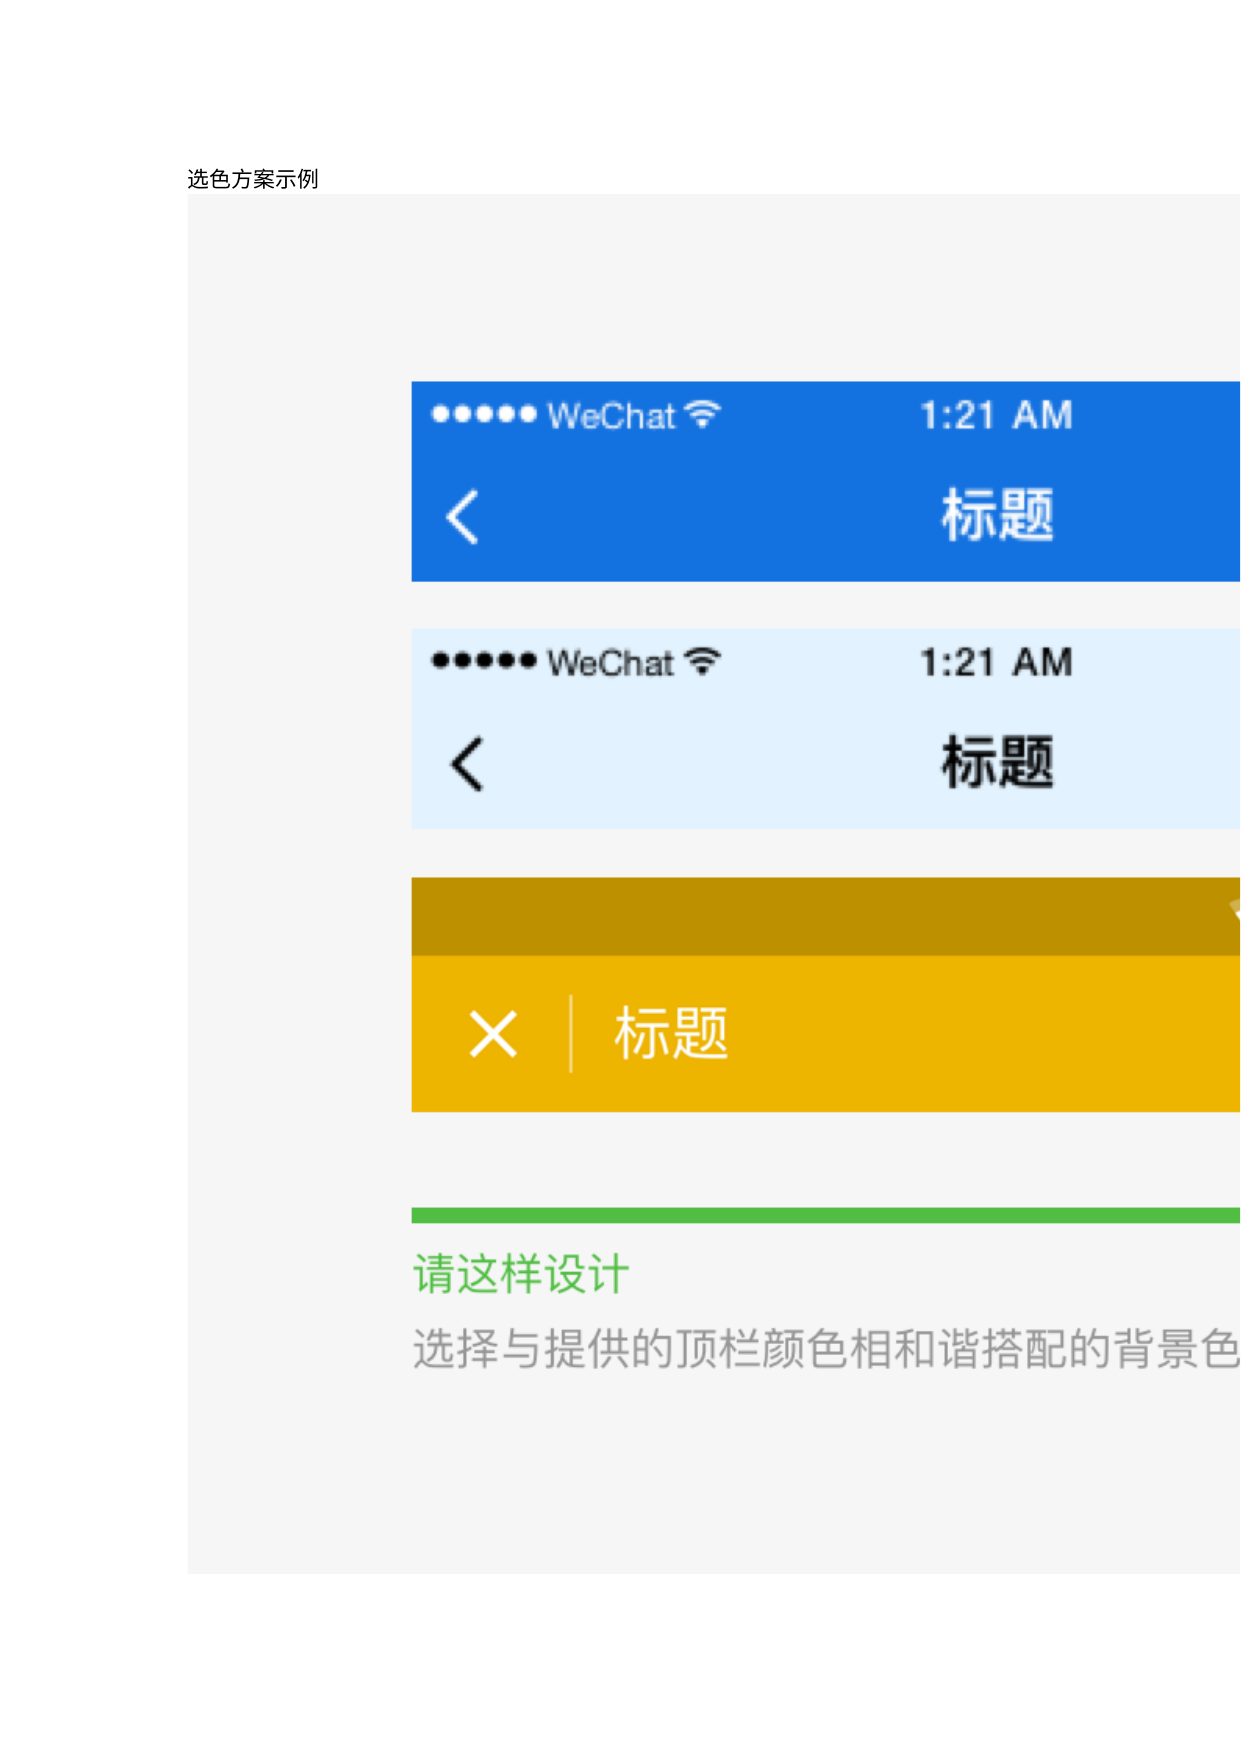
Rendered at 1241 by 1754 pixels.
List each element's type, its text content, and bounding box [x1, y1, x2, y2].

text 选色方案示例 [187, 162, 1053, 194]
picture [187, 194, 1241, 1574]
